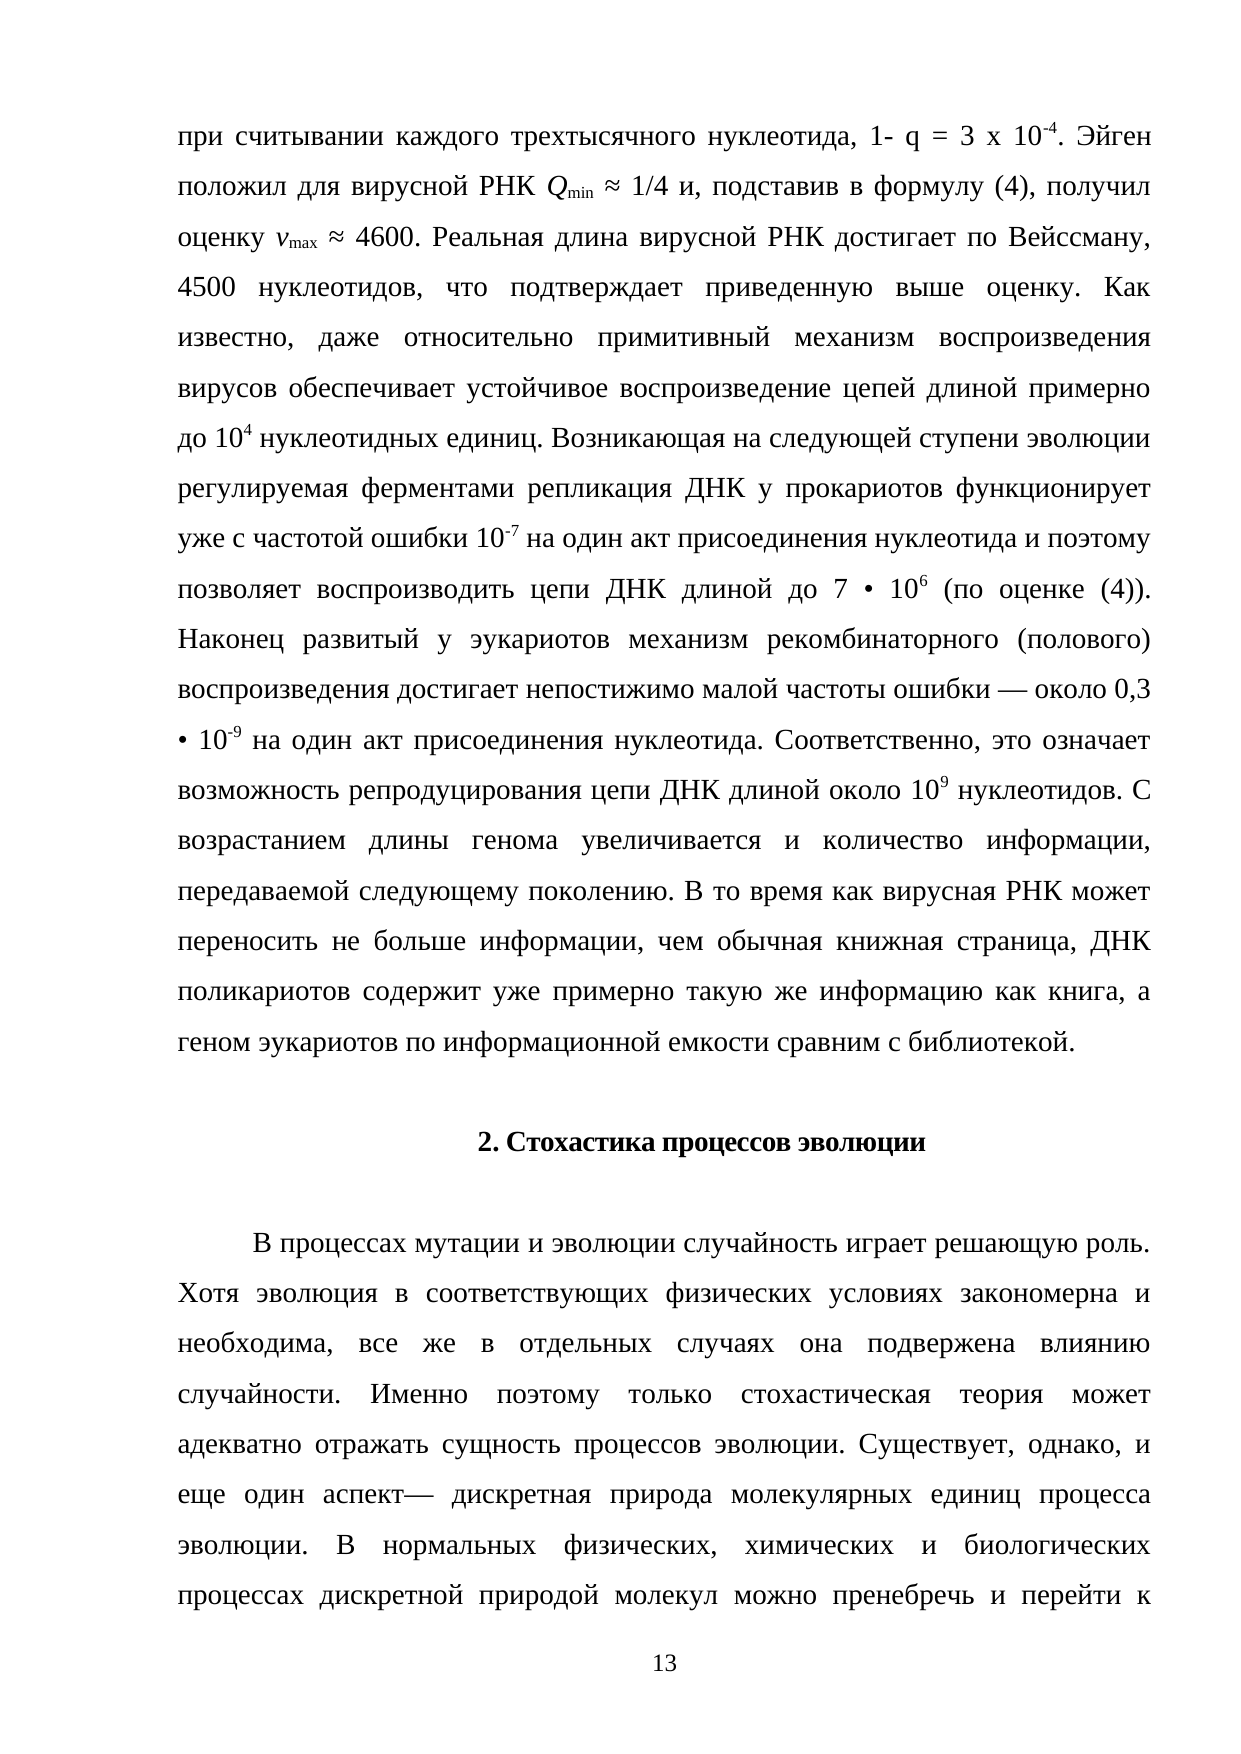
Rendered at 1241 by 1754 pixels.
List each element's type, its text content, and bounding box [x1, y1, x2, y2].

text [177, 118, 1152, 1057]
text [177, 1225, 1152, 1611]
subtitle 2. Стохастика процессов эволюции [177, 1124, 1152, 1158]
